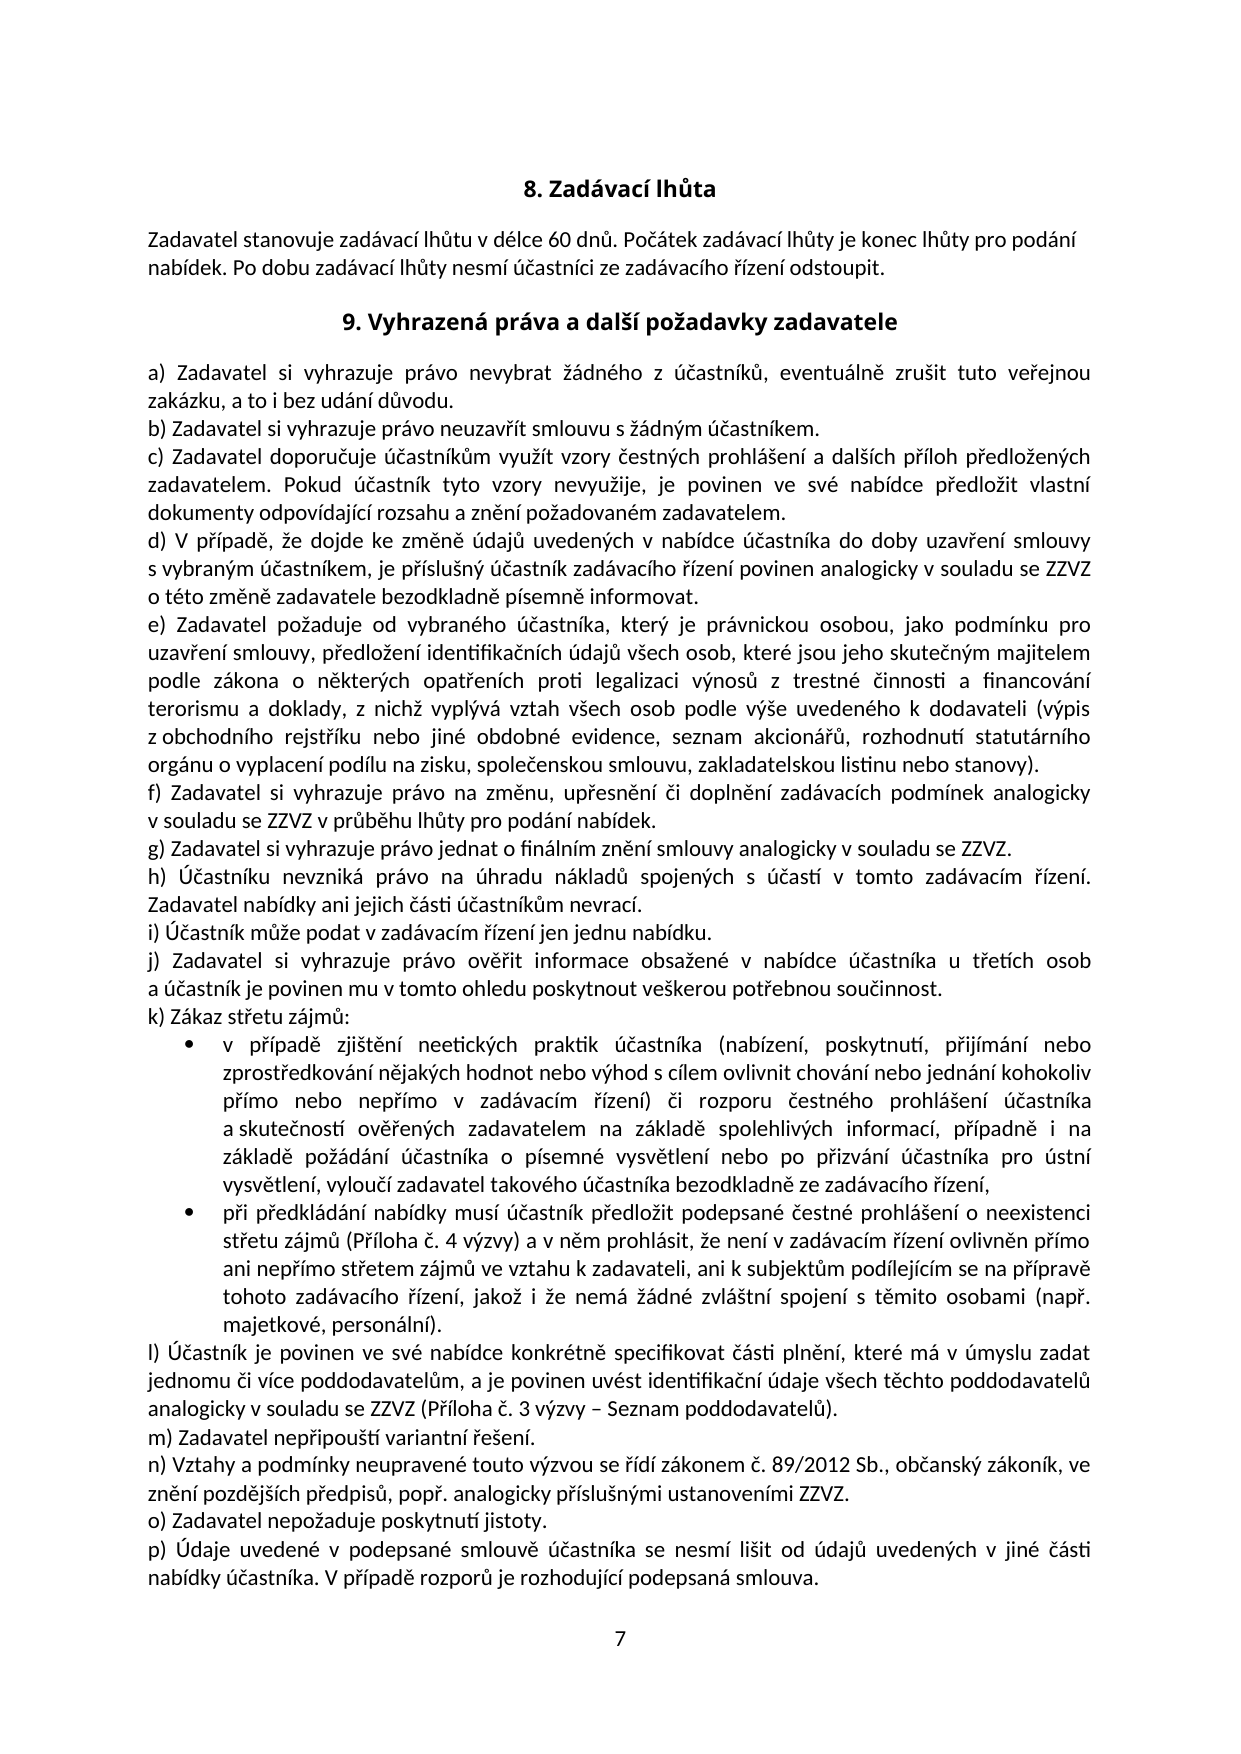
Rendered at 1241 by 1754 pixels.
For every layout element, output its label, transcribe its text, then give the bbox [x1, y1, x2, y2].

text l) Účastník je povinen ve své nabídce konkrétně specifikovat části plnění, které má v úmyslu zadat jednomu či více poddodavatelům, a je povinen uvést identifikační údaje všech těchto poddodavatelů analogicky v souladu se ZZVZ (Příloha č. 3 výzvy – Seznam poddodavatelů). [148, 1338, 1093, 1423]
list v případě zjištění neetických praktik účastníka (nabízení, poskytnutí, přijímání nebo zprostředkování nějakých hodnot nebo výhod s cílem ovlivnit chování nebo jednání kohokoliv přímo nebo nepřímo v zadávacím řízení) či rozporu čestného prohlášení účastníka a skutečností ověřených zadavatelem na základě spolehlivých informací, případně i na základě požádání účastníka o písemné vysvětlení nebo po přizvání účastníka pro ústní vysvětlení, vyloučí zadavatel takového účastníka bezodkladně ze zadávacího řízení, [185, 1030, 1093, 1198]
text i) Účastník může podat v zadávacím řízení jen jednu nabídku. [148, 918, 1093, 946]
text n) Vztahy a podmínky neupravené touto výzvou se řídí zákonem č. 89/2012 Sb., občanský zákoník, ve znění pozdějších předpisů, popř. analogicky příslušnými ustanoveními ZZVZ. [148, 1451, 1093, 1507]
text h) Účastníku nevzniká právo na úhradu nákladů spojených s účastí v tomto zadávacím řízení. Zadavatel nabídky ani jejich části účastníkům nevrací. [148, 862, 1093, 918]
text 8. Zadávací lhůta [148, 173, 1093, 204]
text e) Zadavatel požaduje od vybraného účastníka, který je právnickou osobou, jako podmínku pro uzavření smlouvy, předložení identifikačních údajů všech osob, které jsou jeho skutečným majitelem podle zákona o některých opatřeních proti legalizaci výnosů z trestné činnosti a financování terorismu a doklady, z nichž vyplývá vztah všech osob podle výše uvedeného k dodavateli (výpis z obchodního rejstříku nebo jiné obdobné evidence, seznam akcionářů, rozhodnutí statutárního orgánu o vyplacení podílu na zisku, společenskou smlouvu, zakladatelskou listinu nebo stanovy). [148, 610, 1093, 778]
text o) Zadavatel nepožaduje poskytnutí jistoty. [148, 1507, 1093, 1535]
text m) Zadavatel nepřipouští variantní řešení. [148, 1423, 1093, 1451]
text a) Zadavatel si vyhrazuje právo nevybrat žádného z účastníků, eventuálně zrušit tuto veřejnou zakázku, a to i bez udání důvodu. [148, 358, 1093, 414]
text 9. Vyhrazená práva a další požadavky zadavatele [148, 306, 1093, 337]
text g) Zadavatel si vyhrazuje právo jednat o finálním znění smlouvy analogicky v souladu se ZZVZ. [148, 834, 1093, 862]
list při předkládání nabídky musí účastník předložit podepsané čestné prohlášení o neexistenci střetu zájmů (Příloha č. 4 výzvy) a v něm prohlásit, že není v zadávacím řízení ovlivněn přímo ani nepřímo střetem zájmů ve vztahu k zadavateli, ani k subjektům podílejícím se na přípravě tohoto zadávacího řízení, jakož i že nemá žádné zvláštní spojení s těmito osobami (např. majetkové, personální). [185, 1198, 1093, 1338]
text b) Zadavatel si vyhrazuje právo neuzavřít smlouvu s žádným účastníkem. [148, 414, 1093, 442]
text Zadavatel stanovuje zadávací lhůtu v délce 60 dnů. Počátek zadávací lhůty je konec lhůty pro podání nabídek. Po dobu zadávací lhůty nesmí účastníci ze zadávacího řízení odstoupit. [148, 225, 1093, 281]
text p) Údaje uvedené v podepsané smlouvě účastníka se nesmí lišit od údajů uvedených v jiné části nabídky účastníka. V případě rozporů je rozhodující podepsaná smlouva. [148, 1535, 1093, 1591]
text c) Zadavatel doporučuje účastníkům využít vzory čestných prohlášení a dalších příloh předložených zadavatelem. Pokud účastník tyto vzory nevyužije, je povinen ve své nabídce předložit vlastní dokumenty odpovídající rozsahu a znění požadovaném zadavatelem. [148, 442, 1093, 526]
text f) Zadavatel si vyhrazuje právo na změnu, upřesnění či doplnění zadávacích podmínek analogicky v souladu se ZZVZ v průběhu lhůty pro podání nabídek. [148, 778, 1093, 834]
text j) Zadavatel si vyhrazuje právo ověřit informace obsažené v nabídce účastníka u třetích osob a účastník je povinen mu v tomto ohledu poskytnout veškerou potřebnou součinnost. [148, 946, 1093, 1002]
text k) Zákaz střetu zájmů: [148, 1002, 1093, 1030]
text d) V případě, že dojde ke změně údajů uvedených v nabídce účastníka do doby uzavření smlouvy s vybraným účastníkem, je příslušný účastník zadávacího řízení povinen analogicky v souladu se ZZVZ o této změně zadavatele bezodkladně písemně informovat. [148, 526, 1093, 610]
